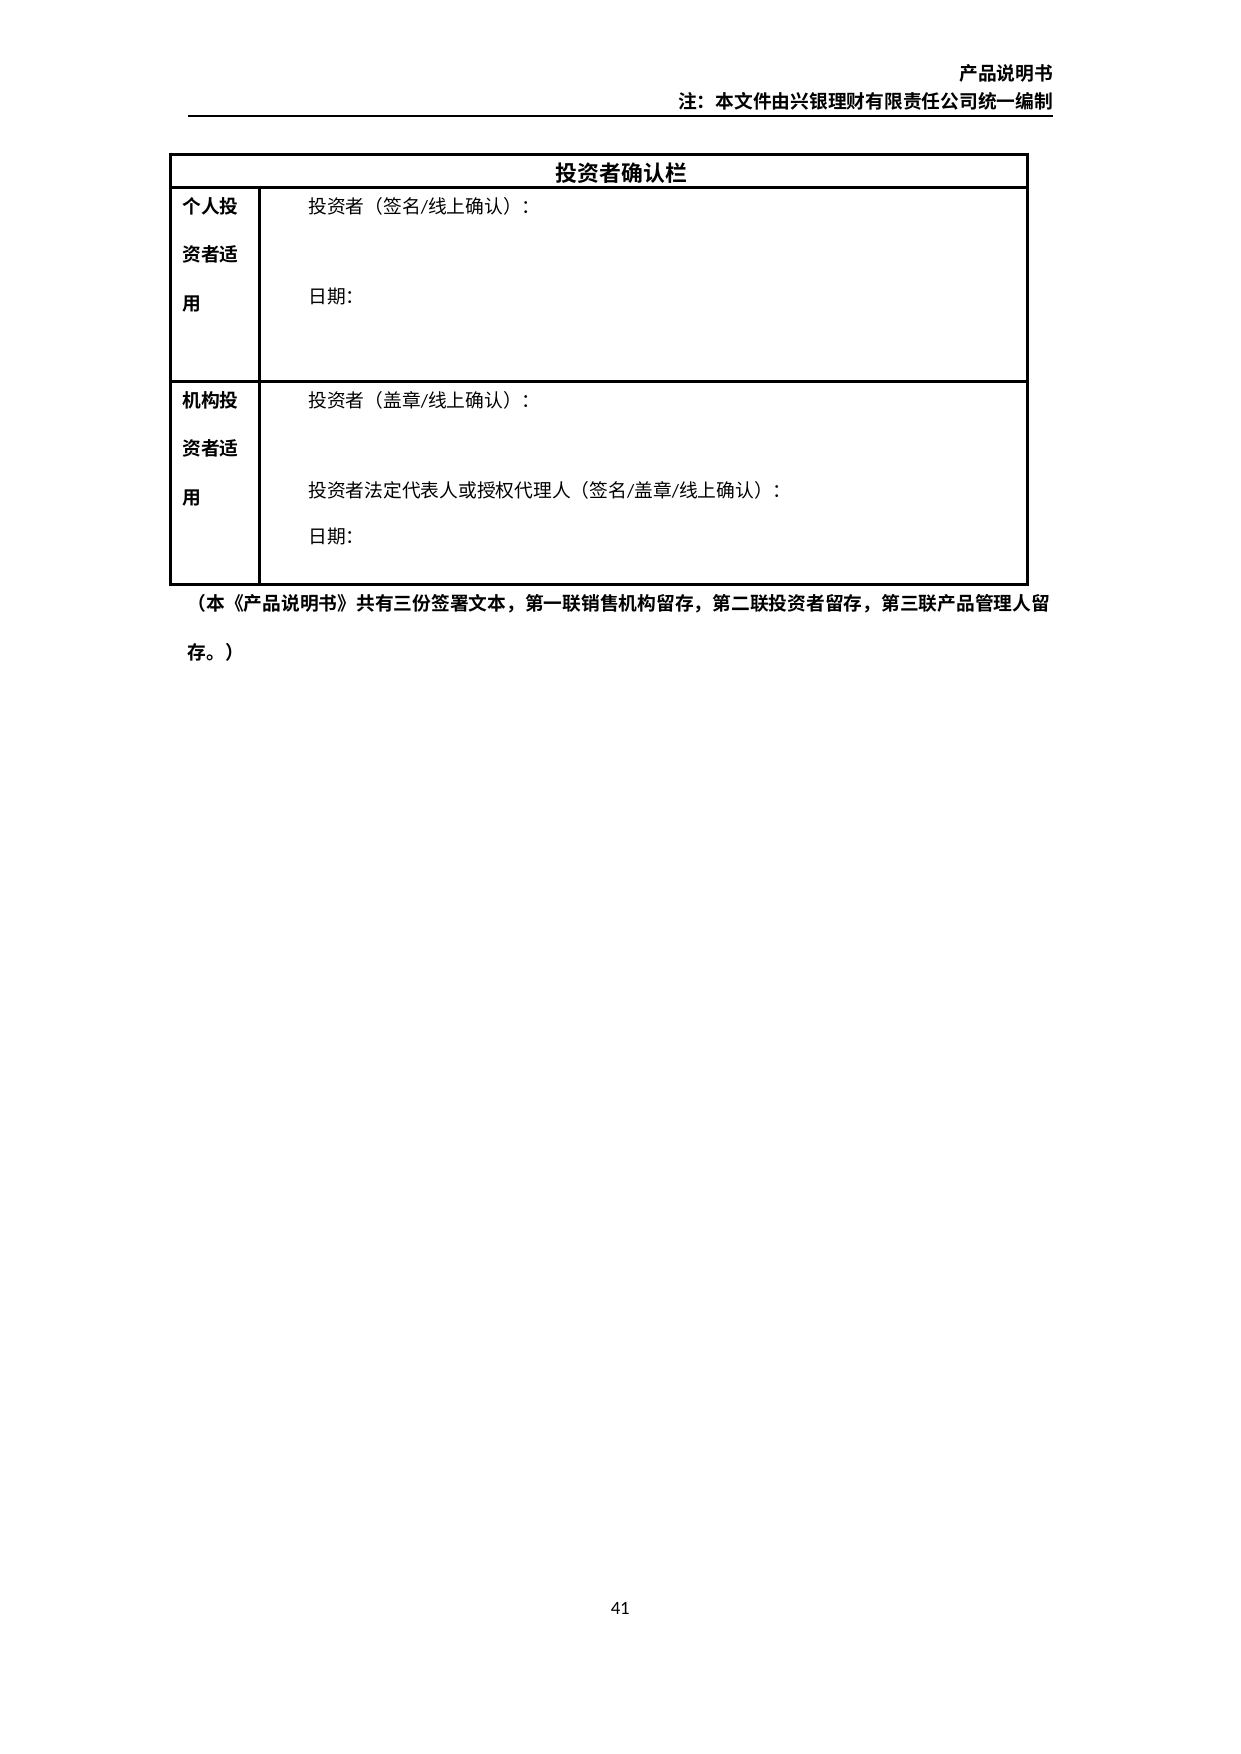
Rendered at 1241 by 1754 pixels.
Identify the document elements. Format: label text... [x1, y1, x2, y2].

table_header 投资者确认栏 [172, 156, 1026, 186]
table_cell 机构投资者适用 [172, 383, 258, 583]
table_cell 投资者（签名/线上确认）： 日期： [261, 189, 1026, 379]
table_cell 投资者（盖章/线上确认）： 投资者法定代表人或授权代理人（签名/盖章/线上确认）： 日期： [261, 383, 1026, 583]
table_cell 个人投资者适用 [172, 189, 258, 379]
text （本《产品说明书》共有三份签署文本，第一联销售机构留存，第二联投资者留存，第三联产品管理人留存。） [187, 586, 1053, 667]
